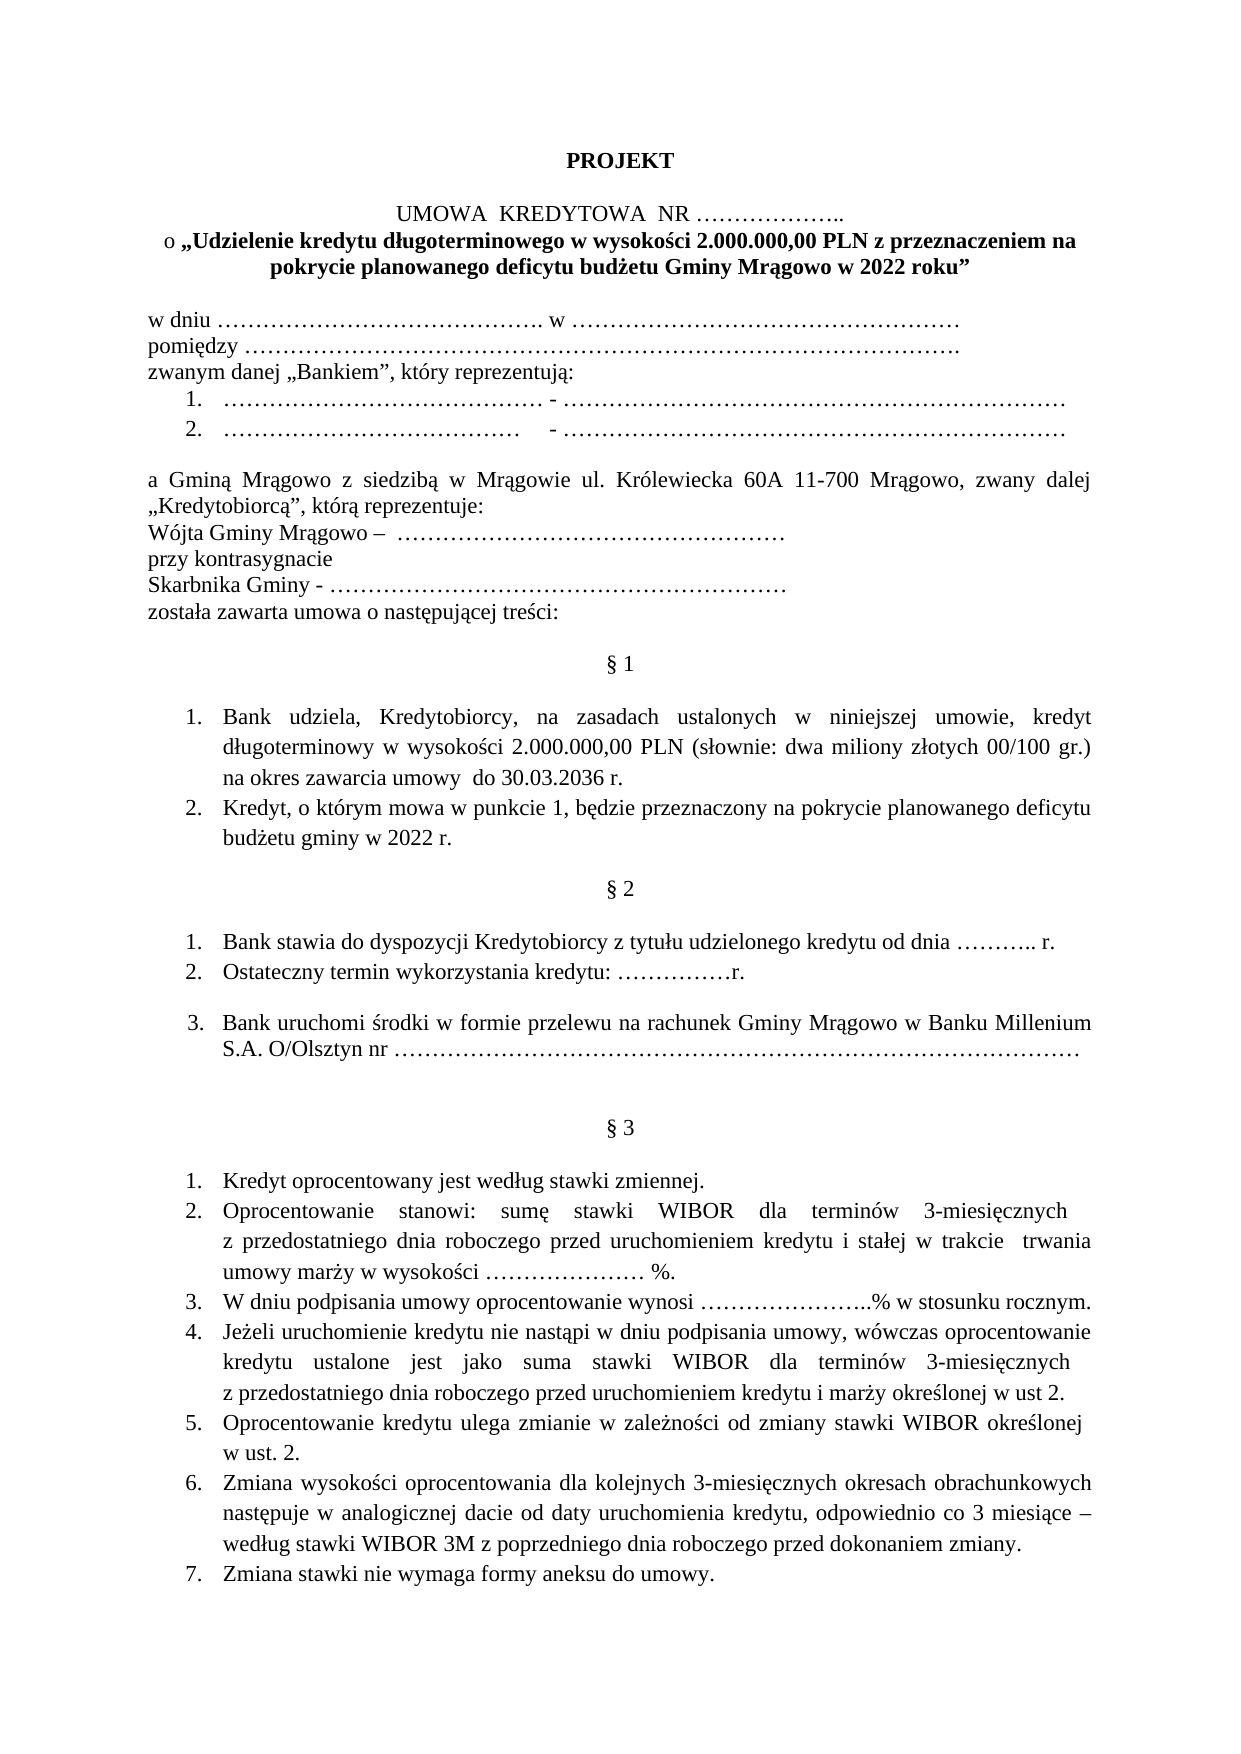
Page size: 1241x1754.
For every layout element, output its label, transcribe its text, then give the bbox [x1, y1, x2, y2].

text PROJEKT [148, 148, 1093, 174]
list Kredyt, o którym mowa w punkcie 1, będzie przeznaczony na pokrycie planowanego deficytu budżetu gminy w 2022 r. [185, 794, 1093, 850]
list Oprocentowanie kredytu ulega zmianie w zależności od zmiany stawki WIBOR określonej w ust. 2. [185, 1409, 1093, 1465]
text a Gminą Mrągowo z siedzibą w Mrągowie ul. Królewiecka 60A 11-700 Mrągowo, zwany dalej „Kredytobiorcą”, którą reprezentuje: [148, 466, 1093, 519]
list Bank stawia do dyspozycji Kredytobiorcy z tytułu udzielonego kredytu od dnia ……….. r. [185, 928, 1093, 954]
list Kredyt oprocentowany jest według stawki zmiennej. [185, 1167, 1093, 1193]
list Zmiana wysokości oprocentowania dla kolejnych 3-miesięcznych okresach obrachunkowych następuje w analogicznej dacie od daty uruchomienia kredytu, odpowiednio co 3 miesiące – według stawki WIBOR 3M z poprzedniego dnia roboczego przed dokonaniem zmiany. [185, 1469, 1093, 1556]
text Skarbnika Gminy - …………………………………………………… [148, 571, 1093, 598]
list …………………………………… - ………………………………………………………… [185, 385, 1093, 411]
list W dniu podpisania umowy oprocentowanie wynosi …………………..% w stosunku rocznym. [185, 1288, 1093, 1314]
text została zawarta umowa o następującej treści: [148, 598, 1093, 624]
text UMOWA KREDYTOWA NR ……………….. [148, 200, 1093, 227]
list Bank udziela, Kredytobiorcy, na zasadach ustalonych w niniejszej umowie, kredyt długoterminowy w wysokości 2.000.000,00 PLN (słownie: dwa miliony złotych 00/100 gr.) na okres zawarcia umowy do 30.03.2036 r. [185, 703, 1093, 790]
list ………………………………… - ………………………………………………………… [185, 415, 1093, 441]
text o „Udzielenie kredytu długoterminowego w wysokości 2.000.000,00 PLN z przeznaczeniem na pokrycie planowanego deficytu budżetu Gminy Mrągowo w 2022 roku” [148, 227, 1093, 279]
text 3. Bank uruchomi środki w formie przelewu na rachunek Gminy Mrągowo w Banku Millenium S.A. O/Olsztyn nr ……………………………………………………………………………… [187, 1009, 1093, 1062]
list Oprocentowanie stanowi: sumę stawki WIBOR dla terminów 3-miesięcznych z przedostatniego dnia roboczego przed uruchomieniem kredytu i stałej w trakcie trwania umowy marży w wysokości ………………… %. [185, 1197, 1093, 1284]
list Zmiana stawki nie wymaga formy aneksu do umowy. [185, 1560, 1093, 1586]
list Jeżeli uruchomienie kredytu nie nastąpi w dniu podpisania umowy, wówczas oprocentowanie kredytu ustalone jest jako suma stawki WIBOR dla terminów 3-miesięcznych z przedostatniego dnia roboczego przed uruchomieniem kredytu i marży określonej w ust 2. [185, 1318, 1093, 1405]
text pomiędzy …………………………………………………………………………………. [148, 332, 1093, 358]
text zwanym danej „Bankiem”, który reprezentują: [148, 358, 1093, 385]
text § 1 [148, 651, 1093, 677]
list Ostateczny termin wykorzystania kredytu: ……………r. [185, 958, 1093, 984]
text Wójta Gminy Mrągowo – …………………………………………… [148, 519, 1093, 545]
text w dniu ……………………………………. w …………………………………………… [148, 306, 1093, 332]
text § 2 [148, 875, 1093, 901]
text przy kontrasygnacie [148, 545, 1093, 571]
text § 3 [148, 1114, 1093, 1141]
